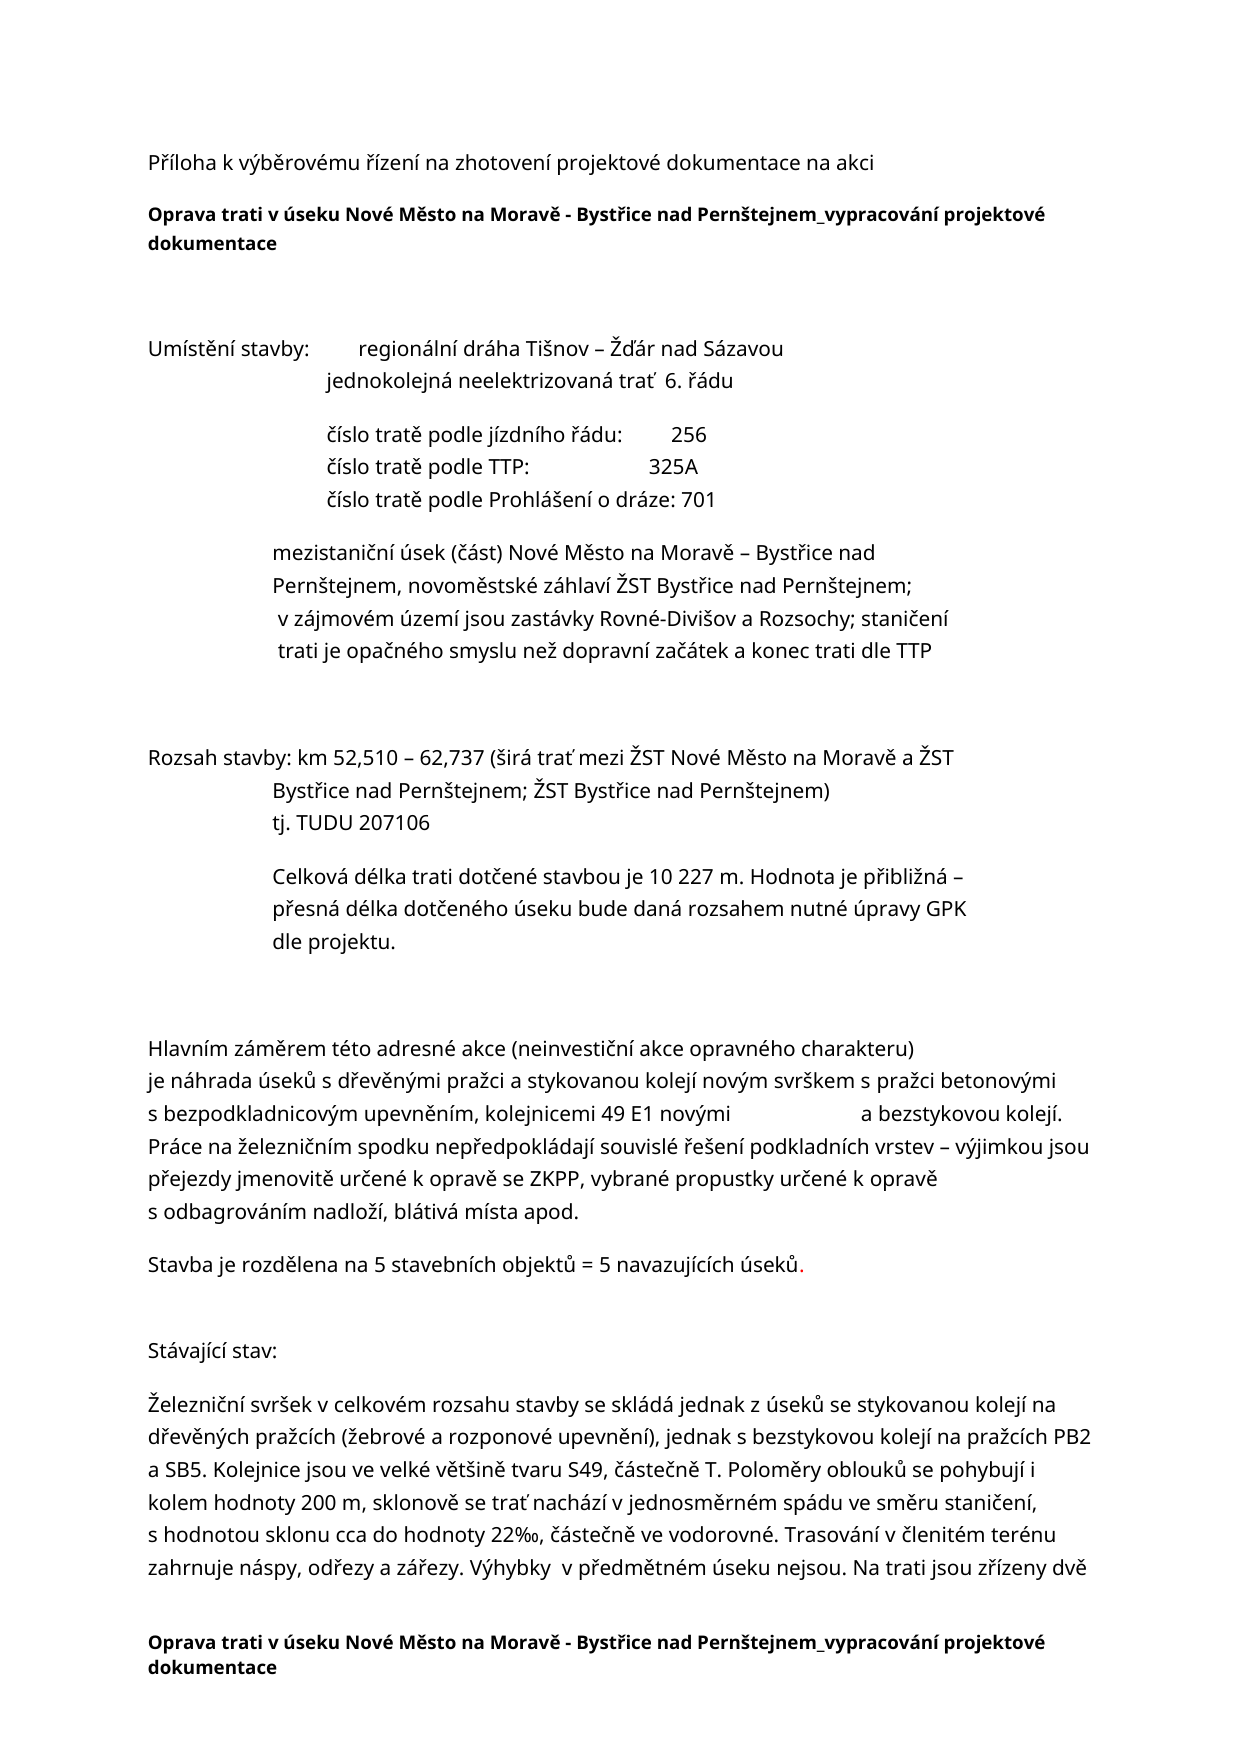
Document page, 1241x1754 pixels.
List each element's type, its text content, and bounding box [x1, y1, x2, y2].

text Příloha k výběrovému řízení na zhotovení projektové dokumentace na akci [148, 148, 1093, 176]
text Hlavním záměrem této adresné akce (neinvestiční akce opravného charakteru) je náhrada úseků s dřevěnými pražci a stykovanou kolejí novým svrškem s pražci betonovými s bezpodkladnicovým upevněním, kolejnicemi 49 E1 novými a bezstykovou kolejí. Práce na železničním spodku nepředpokládají souvislé řešení podkladních vrstev – výjimkou jsou přejezdy jmenovitě určené k opravě se ZKPP, vybrané propustky určené k opravě s odbagrováním nadloží, blátivá místa apod. [148, 1034, 1093, 1225]
text číslo tratě podle jízdního řádu: 256 číslo tratě podle TTP: 325A číslo tratě podle Prohlášení o dráze: 701 [148, 420, 1093, 513]
text Umístění stavby: regionální dráha Tišnov – Žďár nad Sázavou jednokolejná neelektrizovaná trať 6. řádu [148, 334, 1093, 395]
text Oprava trati v úseku Nové Město na Moravě - Bystřice nad Pernštejnem_vypracování projektové dokumentace [148, 201, 1093, 256]
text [148, 1390, 1093, 1581]
text Celková délka trati dotčené stavbou je 10 227 m. Hodnota je přibližná – přesná délka dotčeného úseku bude daná rozsahem nutné úpravy GPK dle projektu. [148, 862, 1093, 956]
text Stavba je rozdělena na 5 stavebních objektů = 5 navazujících úseků. [148, 1250, 1093, 1311]
text Rozsah stavby: km 52,510 – 62,737 (širá trať mezi ŽST Nové Město na Moravě a ŽST Bystřice nad Pernštejnem; ŽST Bystřice nad Pernštejnem) tj. TUDU 207106 [148, 743, 1093, 837]
text Stávající stav: [148, 1336, 1093, 1365]
text mezistaniční úsek (část) Nové Město na Moravě – Bystřice nad Pernštejnem, novoměstské záhlaví ŽST Bystřice nad Pernštejnem; v zájmovém území jsou zastávky Rovné-Divišov a Rozsochy; staničení trati je opačného smyslu než dopravní začátek a konec trati dle TTP [148, 538, 1093, 665]
